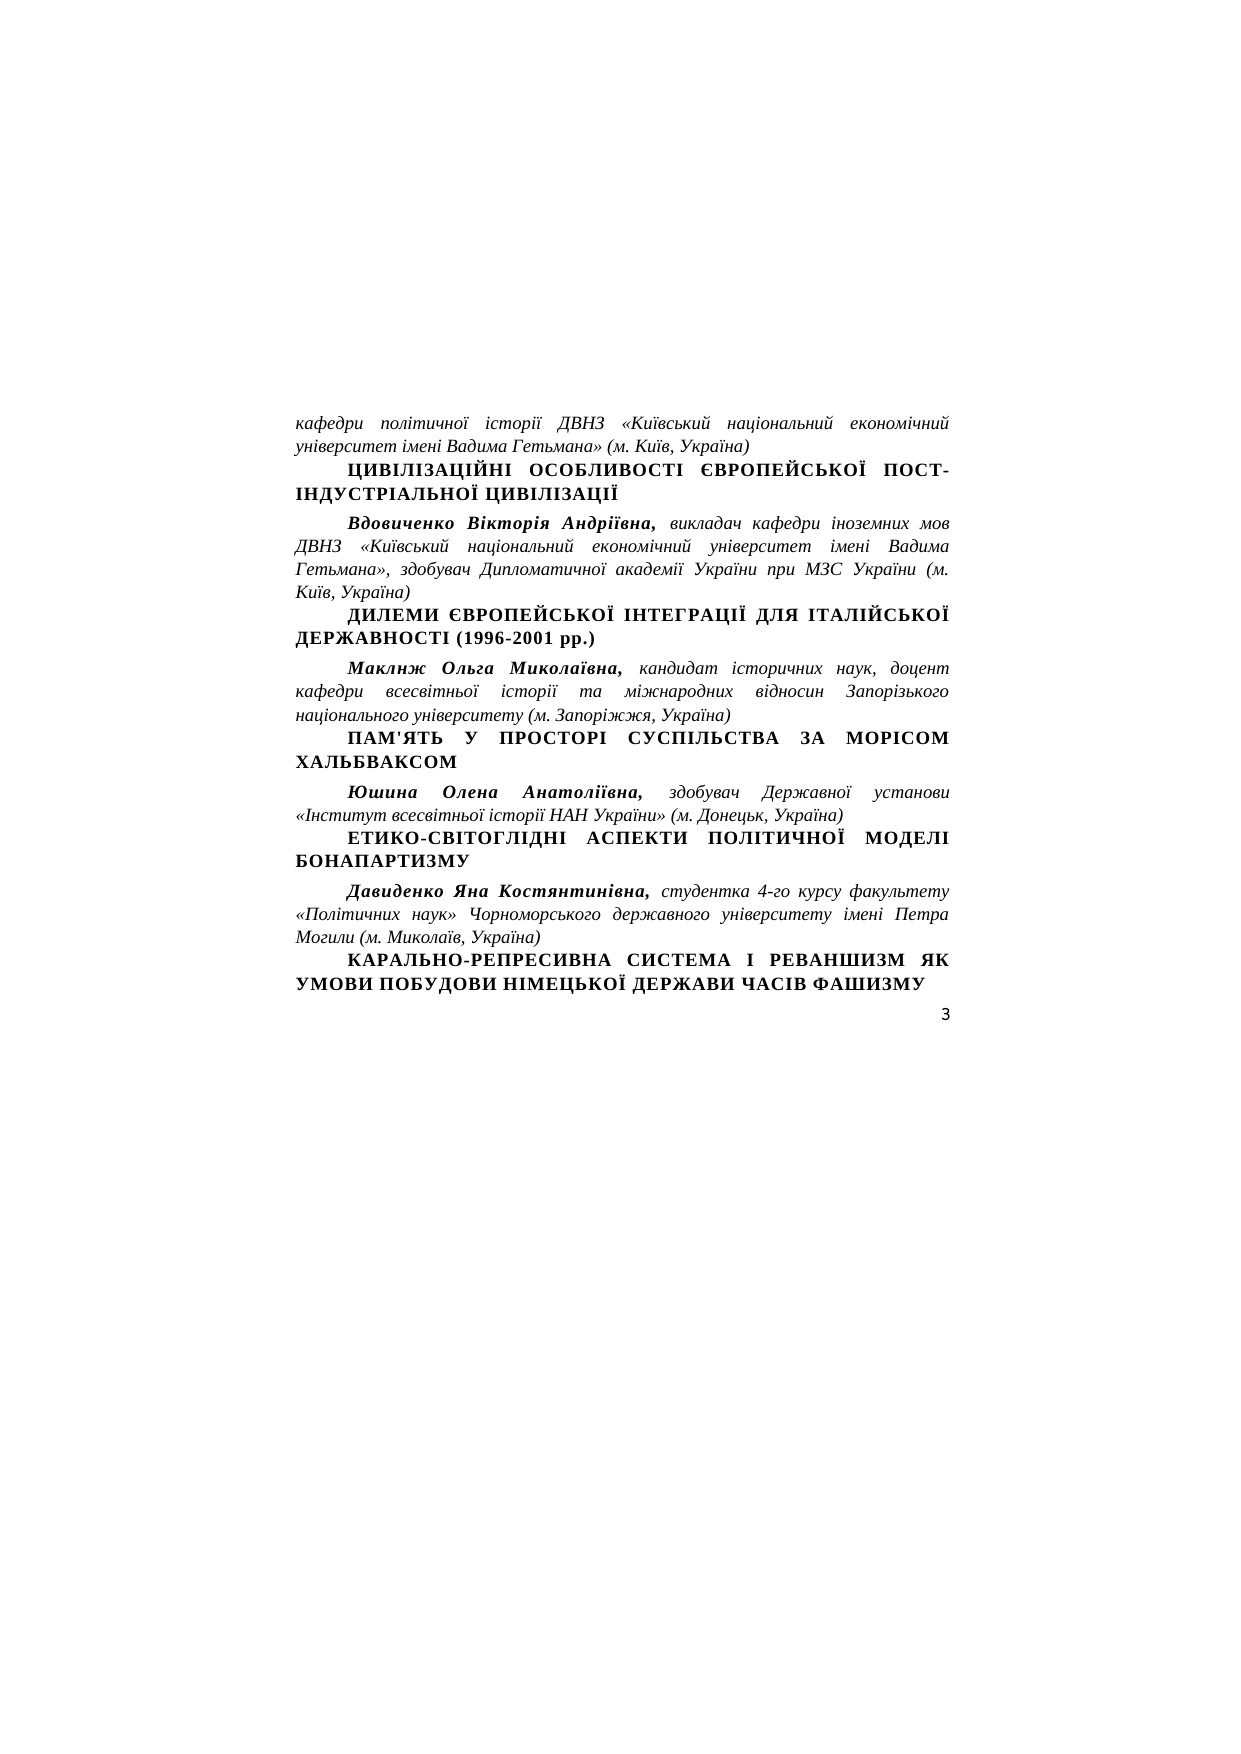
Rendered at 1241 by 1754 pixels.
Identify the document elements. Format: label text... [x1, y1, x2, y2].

text Маклнж Ольга Миколаївна, кандидат історичних наук, доцент кафедри всесвітньої історії та міжнародних відносин Запорізького національного університету (м. Запоріжжя, Україна) [295, 655, 950, 726]
text З [291, 1005, 950, 1024]
text КАРАЛЬНО-РЕПРЕСИВНА СИСТЕМА І РЕВАНШИЗМ ЯК УМОВИ ПОБУДОВИ НІМЕЦЬКОЇ ДЕРЖАВИ ЧАСІВ ФАШИЗМУ [295, 948, 950, 995]
text ЦИВІЛІЗАЦІЙНІ ОСОБЛИВОСТІ ЄВРОПЕЙСЬКОЇ ПОСТ- ІНДУСТРІАЛЬНОЇ ЦИВІЛІЗАЦІЇ [295, 458, 950, 505]
text Юшина Олена Анатоліївна, здобувач Державної установи «Інститут всесвітньої історії НАН України» (м. Донецьк, Україна) [295, 779, 950, 826]
text ЕТИКО-СВІТОГЛІДНІ АСПЕКТИ ПОЛІТИЧНОЇ МОДЕЛІ БОНАПАРТИЗМУ [295, 826, 950, 872]
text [295, 411, 950, 458]
text ПАМ'ЯТЬ У ПРОСТОРІ СУСПІЛЬСТВА ЗА МОРІСОМ ХАЛЬБВАКСОМ [295, 726, 950, 773]
text Давиденко Яна Костянтинівна, студентка 4-го курсу факультету «Політичних наук» Чорноморського державного університету імені Петра Могили (м. Миколаїв, Україна) [295, 879, 950, 948]
text Вдовиченко Вікторія Андріївна, викладач кафедри іноземних мов ДВНЗ «Київський національний економічний університет імені Вадима Гетьмана», здобувач Дипломатичної академії України при МЗС України (м. Київ, Україна) [295, 511, 950, 603]
text ДИЛЕМИ ЄВРОПЕЙСЬКОЇ ІНТЕГРАЦІЇ ДЛЯ ІТАЛІЙСЬКОЇ ДЕРЖАВНОСТІ (1996-2001 рр.) [295, 603, 950, 649]
